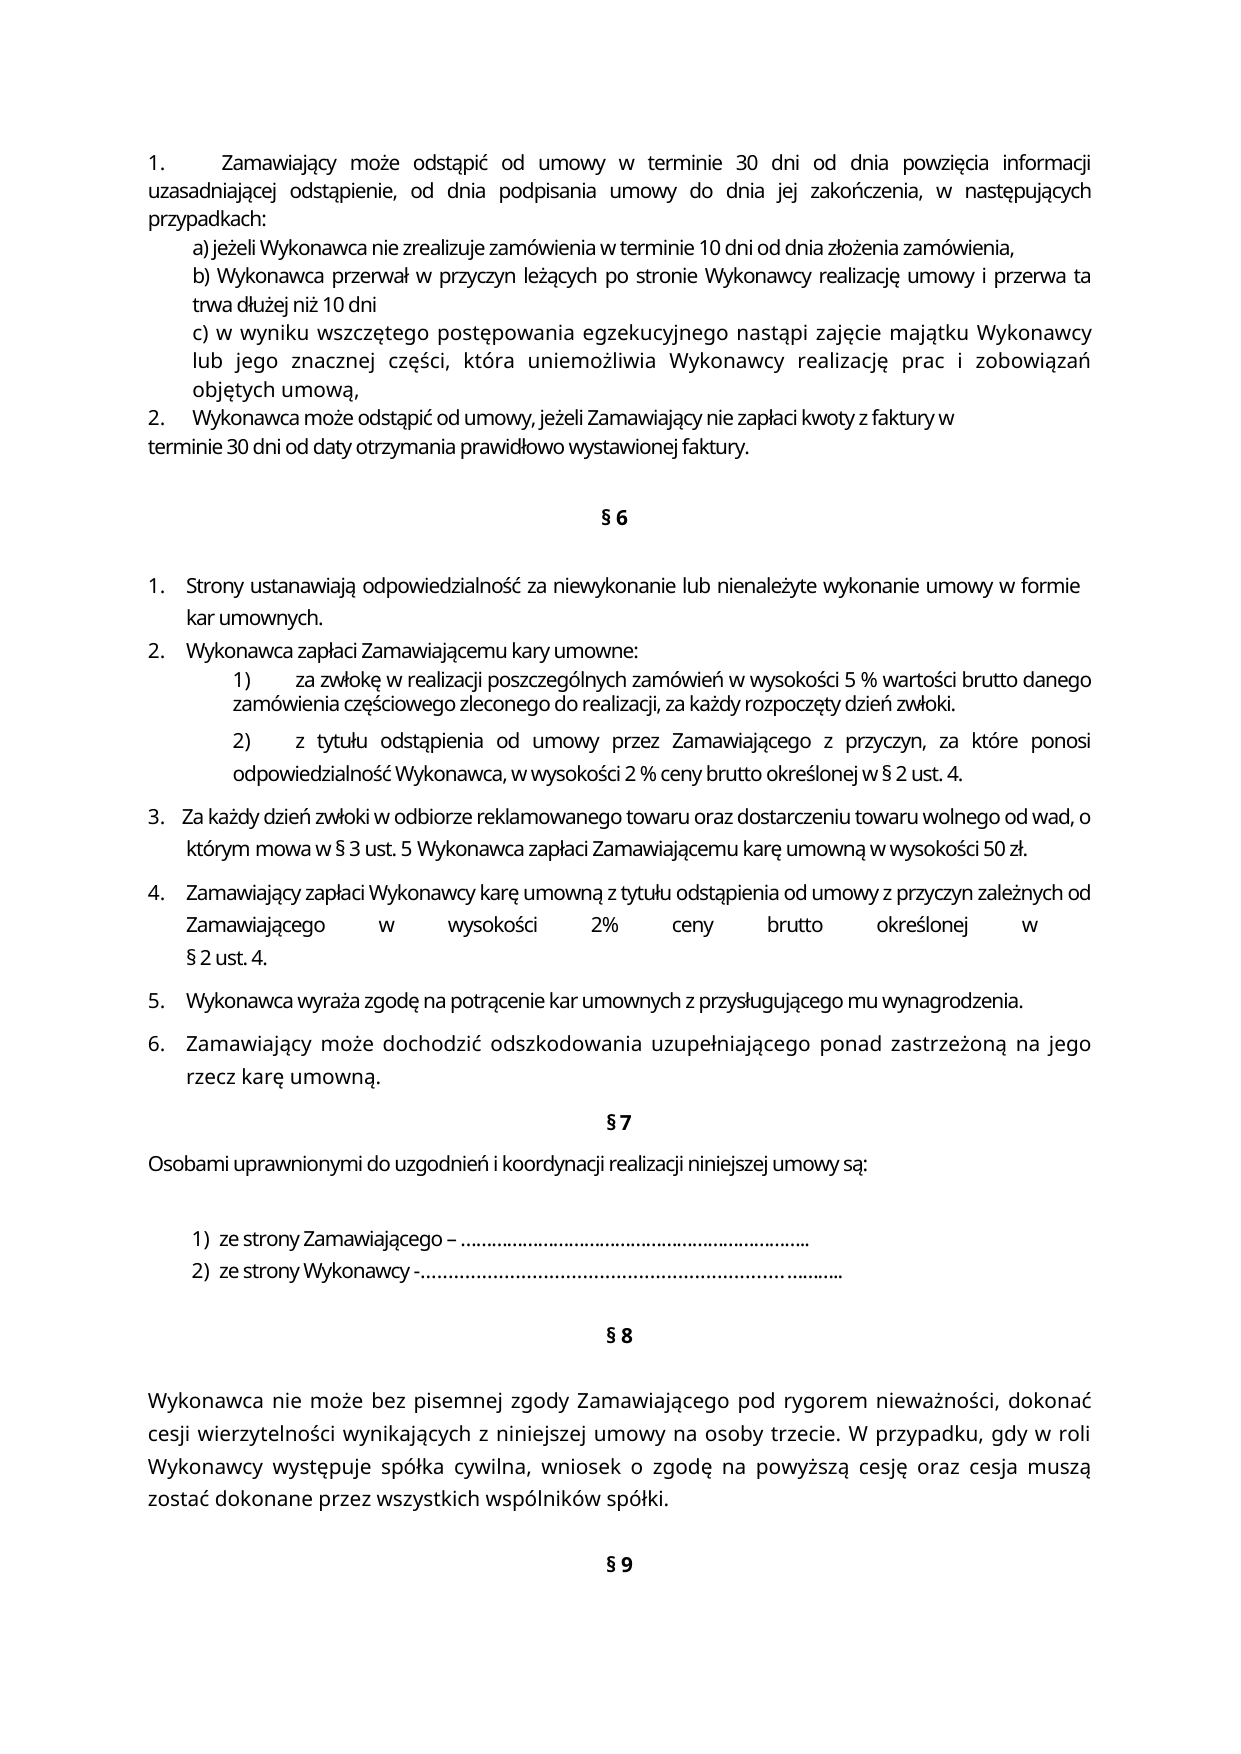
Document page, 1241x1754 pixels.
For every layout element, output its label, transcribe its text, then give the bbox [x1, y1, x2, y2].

list ze strony Zamawiającego – ………………………………………………………….. [191, 1224, 1093, 1252]
text §6 [148, 503, 1081, 532]
list Zamawiający może odstąpić od umowy w terminie 30 dni od dnia powzięcia informacji uzasadniającej odstąpienie, od dnia podpisania umowy do dnia jej zakończenia, w następujących przypadkach: [148, 148, 1093, 233]
text §8 [148, 1321, 1091, 1350]
list Wykonawca wyraża zgodę na potrącenie kar umownych z przysługującego mu wynagrodzenia. [148, 986, 1093, 1014]
list Zamawiający może dochodzić odszkodowania uzupełniającego ponad zastrzeżoną na jego rzecz karę umowną. [148, 1029, 1093, 1090]
list z tytułu odstąpienia od umowy przez Zamawiającego z przyczyn, za które ponosi odpowiedzialność Wykonawca, w wysokości 2 % ceny brutto określonej w § 2 ust. 4. [232, 726, 1093, 787]
list Zamawiający zapłaci Wykonawcy karę umowną z tytułu odstąpienia od umowy z przyczyn zależnych od Zamawiającego w wysokości 2% ceny brutto określonej w § 2 ust. 4. [148, 878, 1093, 971]
text b) Wykonawca przerwał w przyczyn leżących po stronie Wykonawcy realizację umowy i przerwa ta trwa dłużej niż 10 dni [192, 261, 1093, 318]
text c) w wyniku wszczętego postępowania egzekucyjnego nastąpi zajęcie majątku Wykonawcy lub jego znacznej części, która uniemożliwia Wykonawcy realizację prac i zobowiązań objętych umową, [192, 318, 1093, 403]
text §9 [148, 1550, 1091, 1578]
text a) jeżeli Wykonawca nie zrealizuje zamówienia w terminie 10 dni od dnia złożenia zamówienia, [192, 233, 1093, 261]
text Wykonawca nie może bez pisemnej zgody Zamawiającego pod rygorem nieważności, dokonać cesji wierzytelności wynikających z niniejszej umowy na osoby trzecie. W przypadku, gdy w roli Wykonawcy występuje spółka cywilna, wniosek o zgodę na powyższą cesję oraz cesja muszą zostać dokonane przez wszystkich wspólników spółki. [148, 1387, 1093, 1513]
list Strony ustanawiają odpowiedzialność za niewykonanie lub nienależyte wykonanie umowy w formie kar umownych. [148, 571, 1081, 632]
list Wykonawca zapłaci Zamawiającemu kary umowne: [148, 636, 1081, 664]
list ze strony Wykonawcy - ……….. [191, 1256, 1093, 1285]
text Osobami uprawnionymi do uzgodnień i koordynacji realizacji niniejszej umowy są: [148, 1149, 1093, 1178]
list Za każdy dzień zwłoki w odbiorze reklamowanego towaru oraz dostarczeniu towaru wolnego od wad, o którym mowa w § 3 ust. 5 Wykonawca zapłaci Zamawiającemu karę umowną w wysokości 50 zł. [148, 802, 1093, 863]
list Wykonawca może odstąpić od umowy, jeżeli Zamawiający nie zapłaci kwoty z faktury w [148, 403, 1093, 432]
list za zwłokę w realizacji poszczególnych zamówień w wysokości 5 % wartości brutto danego zamówienia częściowego zleconego do realizacji, za każdy rozpoczęty dzień zwłoki. [232, 668, 1093, 716]
text § 7 [148, 1108, 1091, 1136]
text terminie 30 dni od daty otrzymania prawidłowo wystawionej faktury. [148, 432, 1093, 460]
